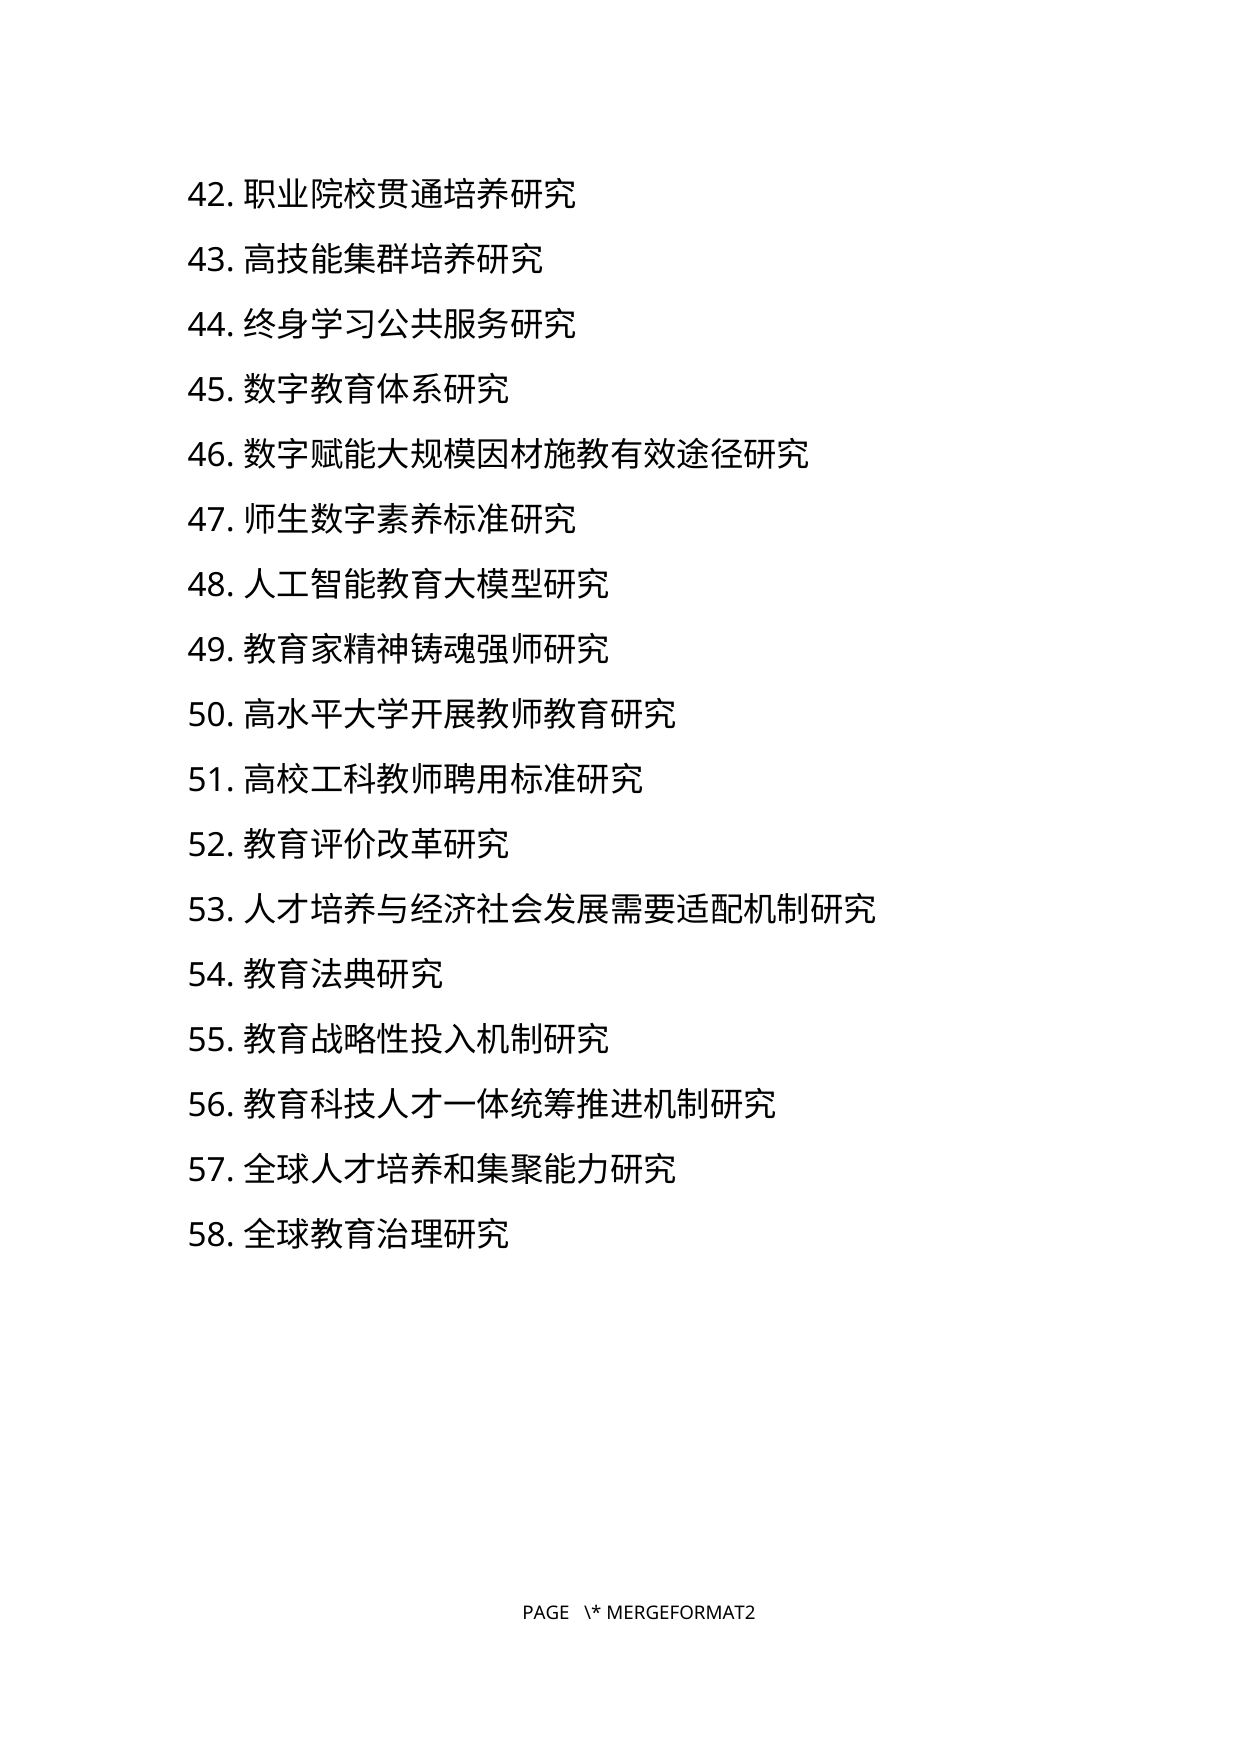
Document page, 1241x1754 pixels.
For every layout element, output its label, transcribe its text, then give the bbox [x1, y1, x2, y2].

list 职业院校贯通培养研究 [187, 160, 1053, 225]
list 教育科技人才一体统筹推进机制研究 [187, 1070, 1053, 1135]
list 人才培养与经济社会发展需要适配机制研究 [187, 875, 1053, 940]
list 师生数字素养标准研究 [187, 485, 1053, 550]
list 数字教育体系研究 [187, 355, 1053, 420]
list 教育评价改革研究 [187, 810, 1053, 875]
list 全球教育治理研究 [187, 1200, 1053, 1265]
list 教育法典研究 [187, 940, 1053, 1005]
list 数字赋能大规模因材施教有效途径研究 [187, 420, 1053, 485]
list 高水平大学开展教师教育研究 [187, 680, 1053, 745]
list 人工智能教育大模型研究 [187, 550, 1053, 615]
list 高技能集群培养研究 [187, 225, 1053, 290]
list 教育战略性投入机制研究 [187, 1005, 1053, 1070]
list 终身学习公共服务研究 [187, 290, 1053, 355]
list 高校工科教师聘用标准研究 [187, 745, 1053, 810]
list 教育家精神铸魂强师研究 [187, 615, 1053, 680]
list 全球人才培养和集聚能力研究 [187, 1135, 1053, 1200]
